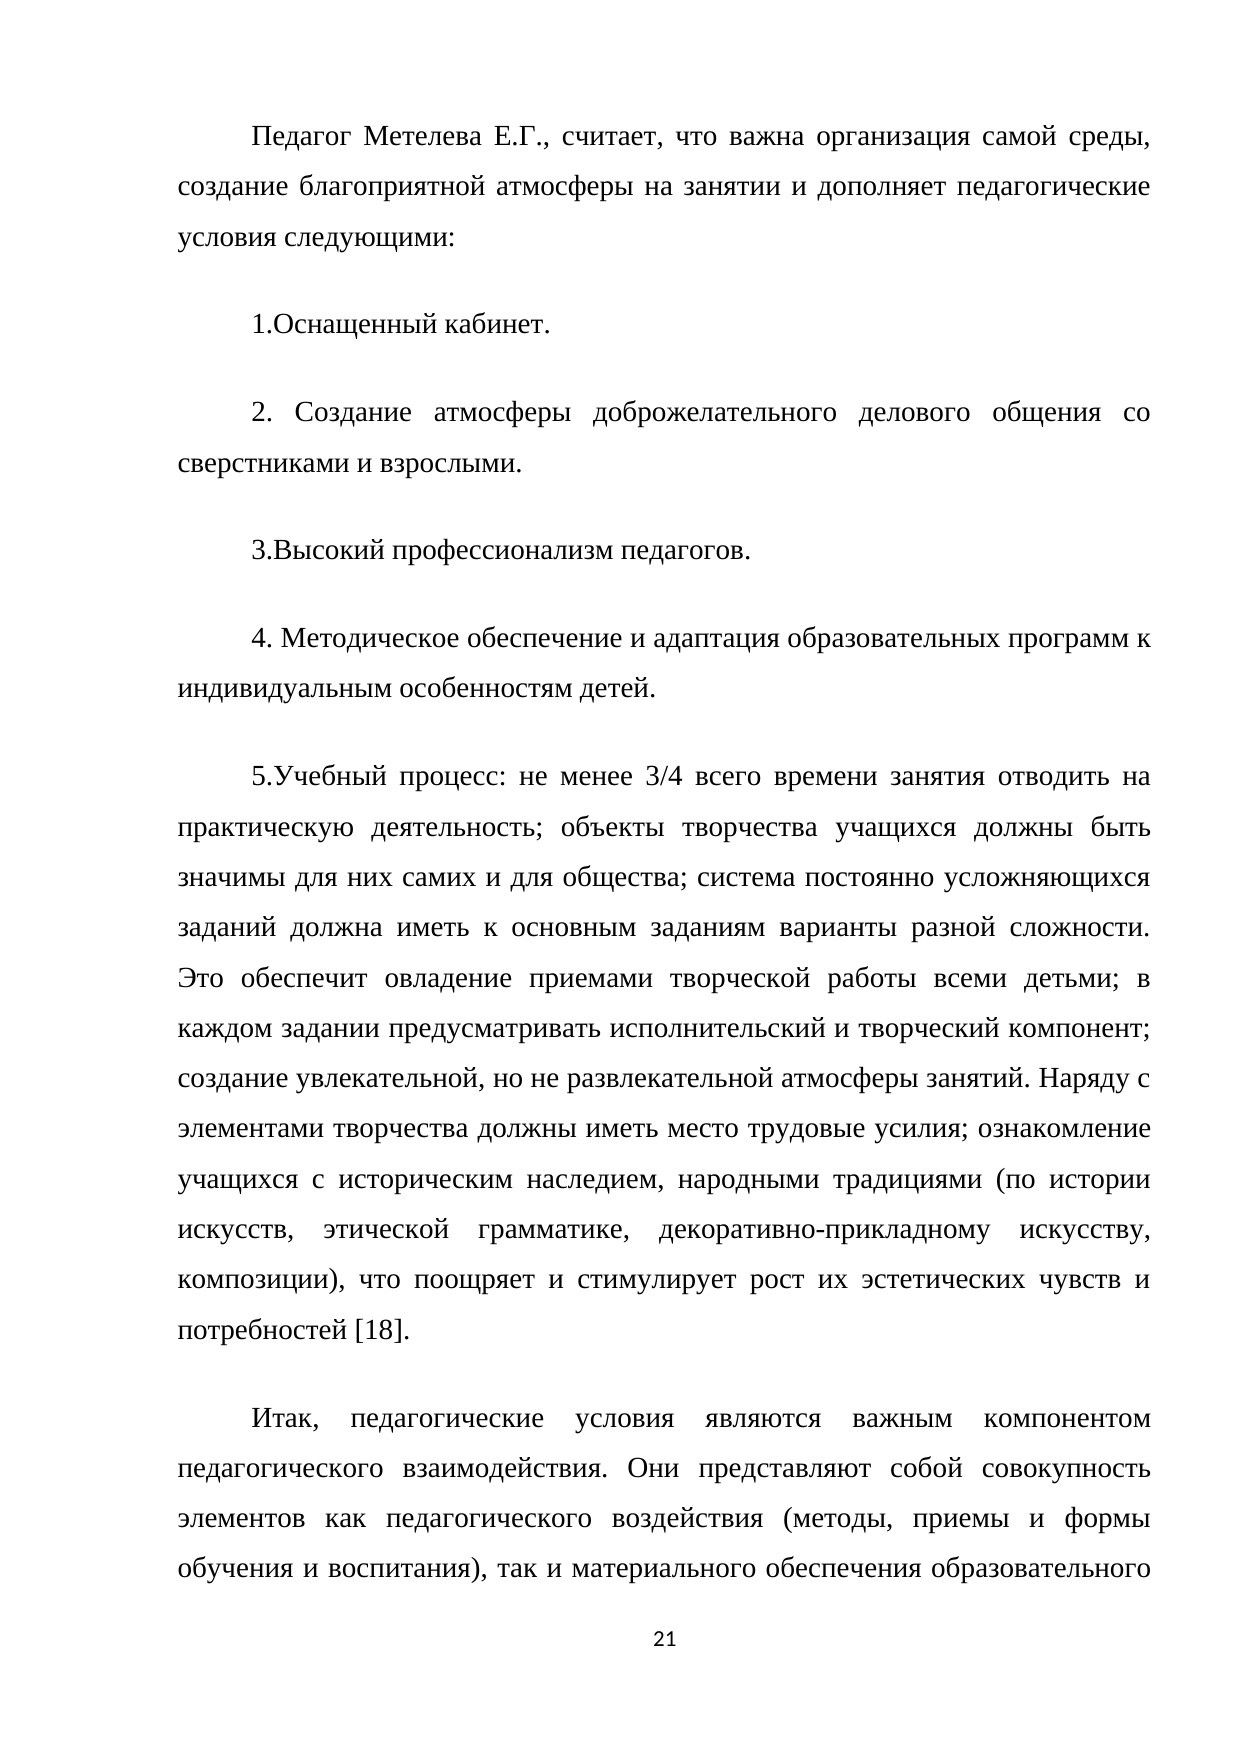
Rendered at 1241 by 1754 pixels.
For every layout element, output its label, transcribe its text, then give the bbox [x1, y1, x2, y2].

text 4. Методическое обеспечение и адаптация образовательных программ к индивидуальным особенностям детей. [177, 620, 1152, 704]
text 5.Учебный процесс: не менее 3/4 всего времени занятия отводить на практическую деятельность; объекты творчества учащихся должны быть значимы для них самих и для общества; система постоянно усложняющихся заданий должна иметь к основным заданиям варианты разной сложности. Это обеспечит овладение приемами творческой работы всеми детьми; в каждом задании предусматривать исполнительский и творческий компонент; создание увлекательной, но не развлекательной атмосферы занятий. Наряду с элементами творчества должны иметь место трудовые усилия; ознакомление учащихся с историческим наследием, народными традициями (по истории искусств, этической грамматике, декоративно-прикладному искусству, композиции), что поощряет и стимулирует рост их эстетических чувств и потребностей [18]. [177, 758, 1152, 1345]
text 1.Оснащенный кабинет. [177, 307, 1152, 340]
text 3.Высокий профессионализм педагогов. [177, 532, 1152, 566]
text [177, 1400, 1152, 1584]
text Педагог Метелева Е.Г., считает, что важна организация самой среды, создание благоприятной атмосферы на занятии и дополняет педагогические условия следующими: [177, 118, 1152, 252]
text 2. Создание атмосферы доброжелательного делового общения со сверстниками и взрослыми. [177, 394, 1152, 478]
